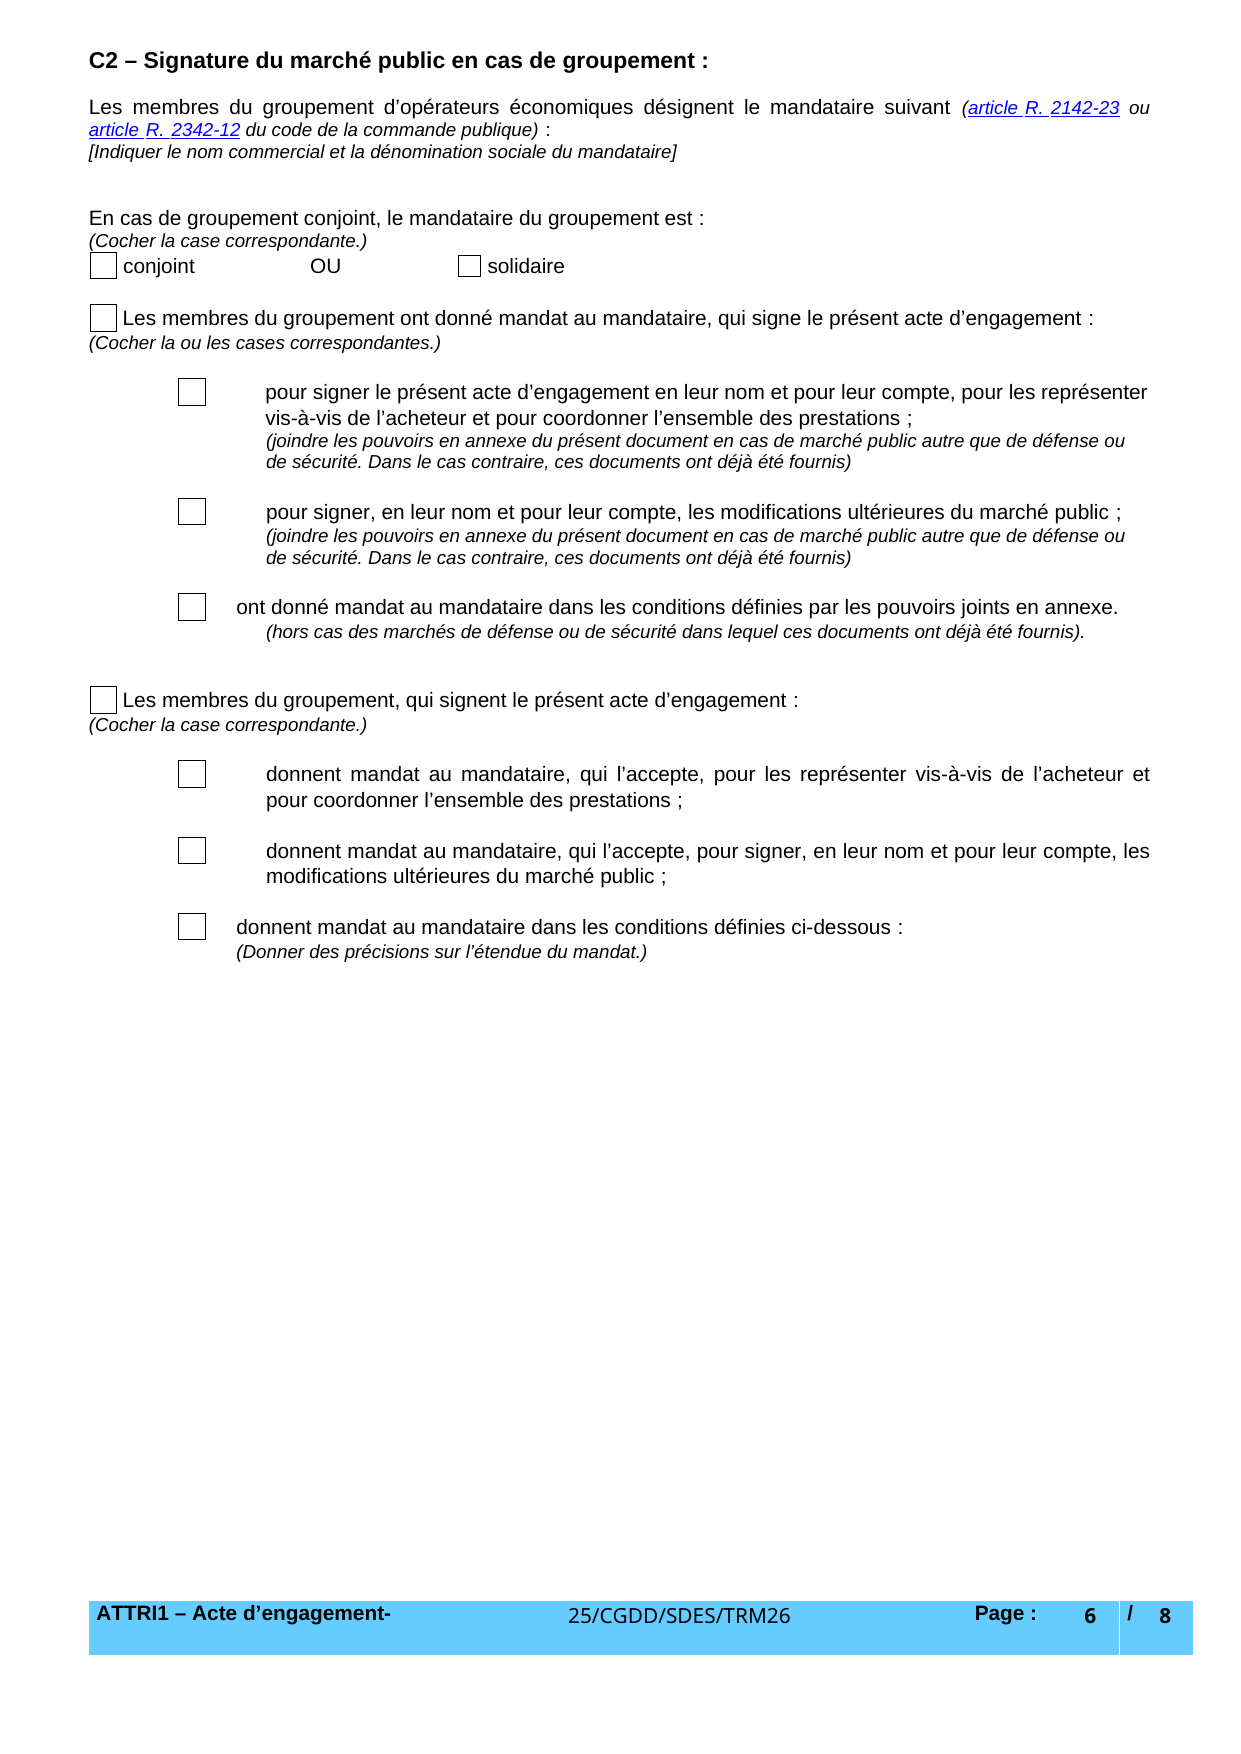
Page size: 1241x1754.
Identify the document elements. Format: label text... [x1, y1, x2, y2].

text pour signer le présent acte d’engagement en leur nom et pour leur compte, pour les représenter vis-à-vis de l’acheteur et pour coordonner l’ensemble des prestations ; [89, 377, 1152, 430]
text (Cocher la case correspondante.) [89, 229, 1152, 251]
text (Cocher la case correspondante.) [89, 714, 1152, 735]
text donnent mandat au mandataire, qui l’accepte, pour les représenter vis-à-vis de l’acheteur et pour coordonner l’ensemble des prestations ; [177, 759, 1152, 812]
text (joindre les pouvoirs en annexe du présent document en cas de marché public autre que de défense ou de sécurité. Dans le cas contraire, ces documents ont déjà été fournis) [266, 525, 1152, 568]
text (Donner des précisions sur l’étendue du mandat.) [118, 941, 1152, 962]
text conjoint OU solidaire [89, 251, 1152, 279]
text Les membres du groupement ont donné mandat au mandataire, qui signe le présent acte d’engagement : [89, 303, 1152, 332]
text donnent mandat au mandataire dans les conditions définies ci-dessous : [118, 912, 1152, 941]
text (hors cas des marchés de défense ou de sécurité dans lequel ces documents ont déjà été fournis). [266, 621, 1152, 642]
text En cas de groupement conjoint, le mandataire du groupement est : [89, 205, 1152, 229]
text (Cocher la ou les cases correspondantes.) [89, 332, 1152, 353]
text Les membres du groupement d’opérateurs économiques désignent le mandataire suivant (article R. 2142-23 ou article R. 2342-12 du code de la commande publique) : [89, 95, 1152, 141]
text (joindre les pouvoirs en annexe du présent document en cas de marché public autre que de défense ou de sécurité. Dans le cas contraire, ces documents ont déjà été fournis) [266, 430, 1152, 473]
text [Indiquer le nom commercial et la dénomination sociale du mandataire] [89, 141, 1152, 162]
text C2 – Signature du marché public en cas de groupement : [89, 47, 1152, 74]
text donnent mandat au mandataire, qui l’accepte, pour signer, en leur nom et pour leur compte, les modifications ultérieures du marché public ; [177, 836, 1152, 888]
text Les membres du groupement, qui signent le présent acte d’engagement : [89, 685, 1152, 714]
text ont donné mandat au mandataire dans les conditions définies par les pouvoirs joints en annexe. [118, 592, 1152, 621]
text pour signer, en leur nom et pour leur compte, les modifications ultérieures du marché public ; [177, 497, 1152, 525]
